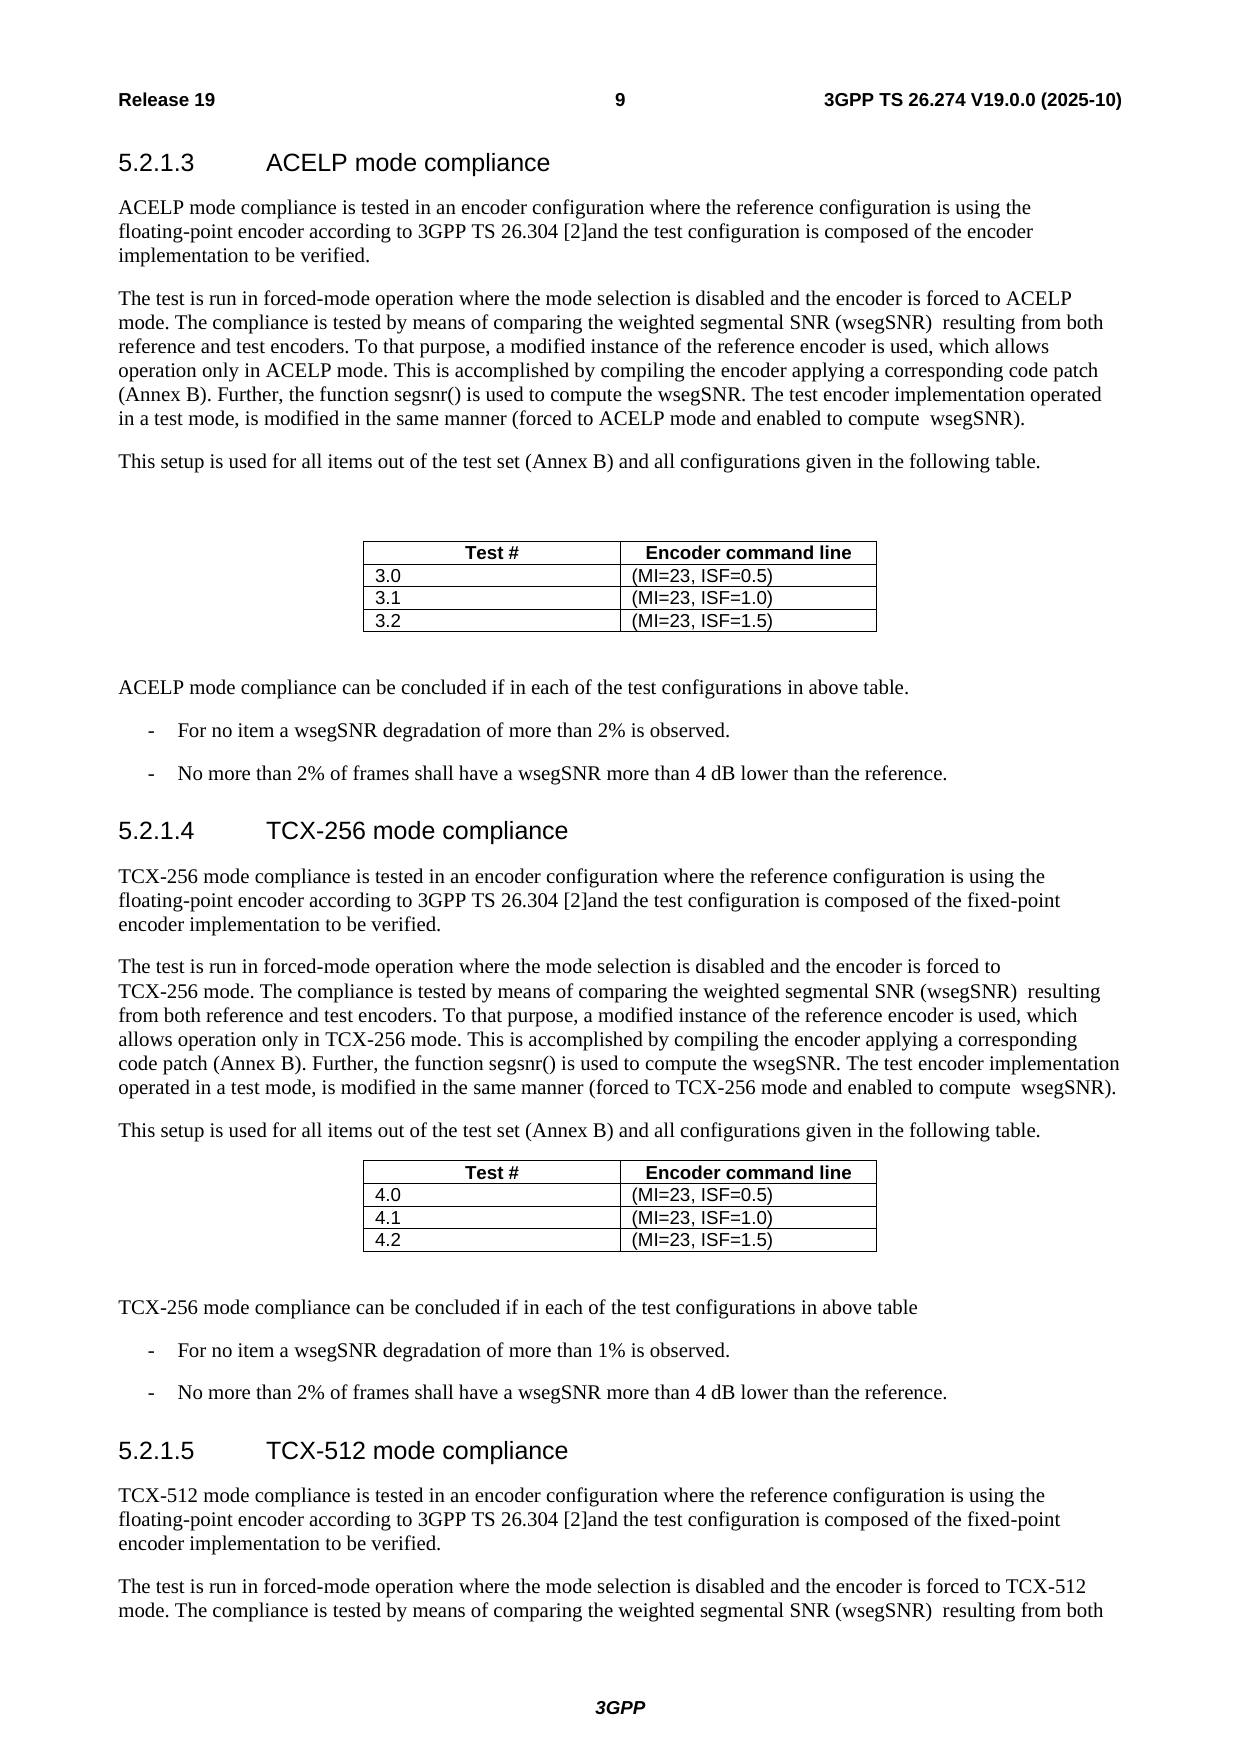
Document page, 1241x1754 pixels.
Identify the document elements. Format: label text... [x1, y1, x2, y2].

text - No more than 2% of frames shall have a wsegSNR more than 4 dB lower than the reference. [148, 761, 1122, 785]
table_cell 4.2 [364, 1229, 620, 1251]
text - No more than 2% of frames shall have a wsegSNR more than 4 dB lower than the reference. [148, 1380, 1122, 1404]
text The test is run in forced-mode operation where the mode selection is disabled and the encoder is forced to ACELP mode. The compliance is tested by means of comparing the weighted segmental SNR (wsegSNR) resulting from both reference and test encoders. To that purpose, a modified instance of the reference encoder is used, which allows operation only in ACELP mode. This is accomplished by compiling the encoder applying a corresponding code patch (Annex B). Further, the function segsnr() is used to compute the wsegSNR. The test encoder implementation operated in a test mode, is modified in the same manner (forced to ACELP mode and enabled to compute wsegSNR). [118, 286, 1122, 430]
text This setup is used for all items out of the test set (Annex B) and all configurations given in the following table. [118, 1118, 1122, 1142]
table_cell (MI=23, ISF=0.5) [621, 1184, 876, 1206]
table_header Test # [364, 1161, 620, 1183]
table_cell (MI=23, ISF=0.5) [621, 565, 876, 586]
table_cell (MI=23, ISF=1.5) [621, 610, 876, 631]
subtitle 5.2.1.3 ACELP mode compliance [118, 147, 1122, 176]
subtitle 5.2.1.4 TCX-256 mode compliance [118, 816, 1122, 845]
table_header Test # [364, 542, 620, 563]
text ACELP mode compliance is tested in an encoder configuration where the reference configuration is using the floating-point encoder according to 3GPP TS 26.304 [2]and the test configuration is composed of the encoder implementation to be verified. [118, 195, 1122, 267]
table_cell 4.1 [364, 1207, 620, 1228]
table_cell 4.0 [364, 1184, 620, 1206]
table_cell (MI=23, ISF=1.5) [621, 1229, 876, 1251]
subtitle 5.2.1.5 TCX-512 mode compliance [118, 1436, 1122, 1464]
table_cell (MI=23, ISF=1.0) [621, 1207, 876, 1228]
table_cell 3.2 [364, 610, 620, 631]
text TCX-256 mode compliance can be concluded if in each of the test configurations in above table [118, 1295, 1122, 1319]
text TCX-256 mode compliance is tested in an encoder configuration where the reference configuration is using the floating-point encoder according to 3GPP TS 26.304 [2]and the test configuration is composed of the fixed-point encoder implementation to be verified. [118, 863, 1122, 936]
text ACELP mode compliance can be concluded if in each of the test configurations in above table. [118, 675, 1122, 699]
table_cell 3.1 [364, 587, 620, 609]
text - For no item a wsegSNR degradation of more than 1% is observed. [148, 1337, 1122, 1362]
text - For no item a wsegSNR degradation of more than 2% is observed. [148, 718, 1122, 742]
table_cell (MI=23, ISF=1.0) [621, 587, 876, 609]
table_header Encoder command line [621, 1161, 876, 1183]
text TCX-512 mode compliance is tested in an encoder configuration where the reference configuration is using the floating-point encoder according to 3GPP TS 26.304 [2]and the test configuration is composed of the fixed-point encoder implementation to be verified. [118, 1483, 1122, 1555]
table_header Encoder command line [621, 542, 876, 563]
text This setup is used for all items out of the test set (Annex B) and all configurations given in the following table. [118, 449, 1122, 473]
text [118, 1574, 1122, 1622]
text The test is run in forced-mode operation where the mode selection is disabled and the encoder is forced to TCX-256 mode. The compliance is tested by means of comparing the weighted segmental SNR (wsegSNR) resulting from both reference and test encoders. To that purpose, a modified instance of the reference encoder is used, which allows operation only in TCX-256 mode. This is accomplished by compiling the encoder applying a corresponding code patch (Annex B). Further, the function segsnr() is used to compute the wsegSNR. The test encoder implementation operated in a test mode, is modified in the same manner (forced to TCX-256 mode and enabled to compute wsegSNR). [118, 954, 1122, 1099]
table_cell 3.0 [364, 565, 620, 586]
